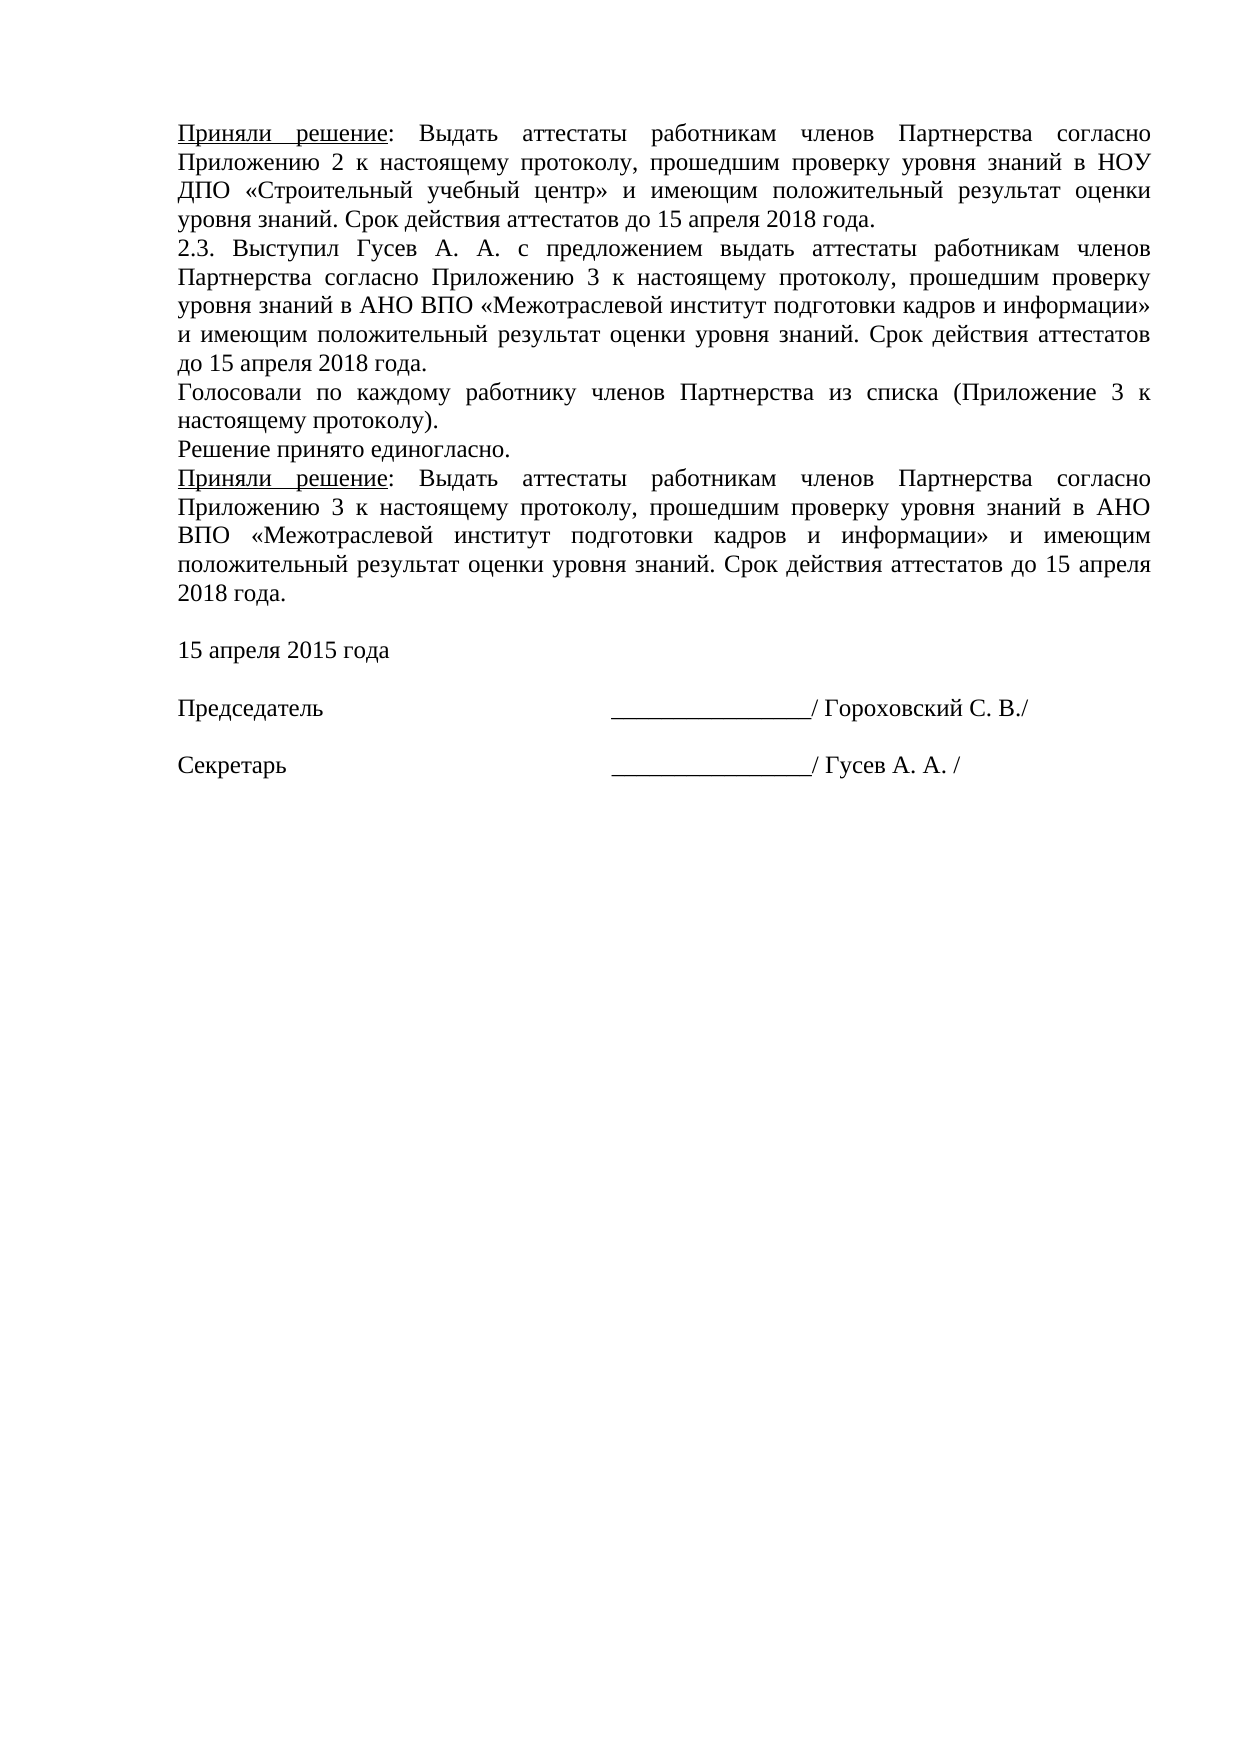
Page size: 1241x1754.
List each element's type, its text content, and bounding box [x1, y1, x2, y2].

text Секретарь ________________/ Гусев А. А. / [177, 751, 1152, 779]
text Председатель ________________/ Гороховский С. В. / [177, 693, 1152, 722]
text Приняли решение: Выдать аттестаты работникам членов Партнерства согласно Приложению 2 к настоящему протоколу, прошедшим проверку уровня знаний в НОУ ДПО «Строительный учебный центр» и имеющим положительный результат оценки уровня знаний. Срок действия аттестатов до 15 апреля 2018 года. [177, 118, 1152, 233]
text 2.3. Выступил Гусев А. А. с предложением выдать аттестаты работникам членов Партнерства согласно Приложению 3 к настоящему протоколу, прошедшим проверку уровня знаний в АНО ВПО «Межотраслевой институт подготовки кадров и информации» и имеющим положительный результат оценки уровня знаний. Срок действия аттестатов до 15 апреля 2018 года. [177, 233, 1152, 377]
text 15 апреля 2015 года [177, 636, 1152, 664]
text Голосовали по каждому работнику членов Партнерства из списка (Приложение 3 к настоящему протоколу). [177, 377, 1152, 434]
text Приняли решение: Выдать аттестаты работникам членов Партнерства согласно Приложению 3 к настоящему протоколу, прошедшим проверку уровня знаний в АНО ВПО «Межотраслевой институт подготовки кадров и информации» и имеющим положительный результат оценки уровня знаний. Срок действия аттестатов до 15 апреля 2018 года. [177, 463, 1152, 607]
text Решение принято единогласно. [177, 434, 1152, 463]
